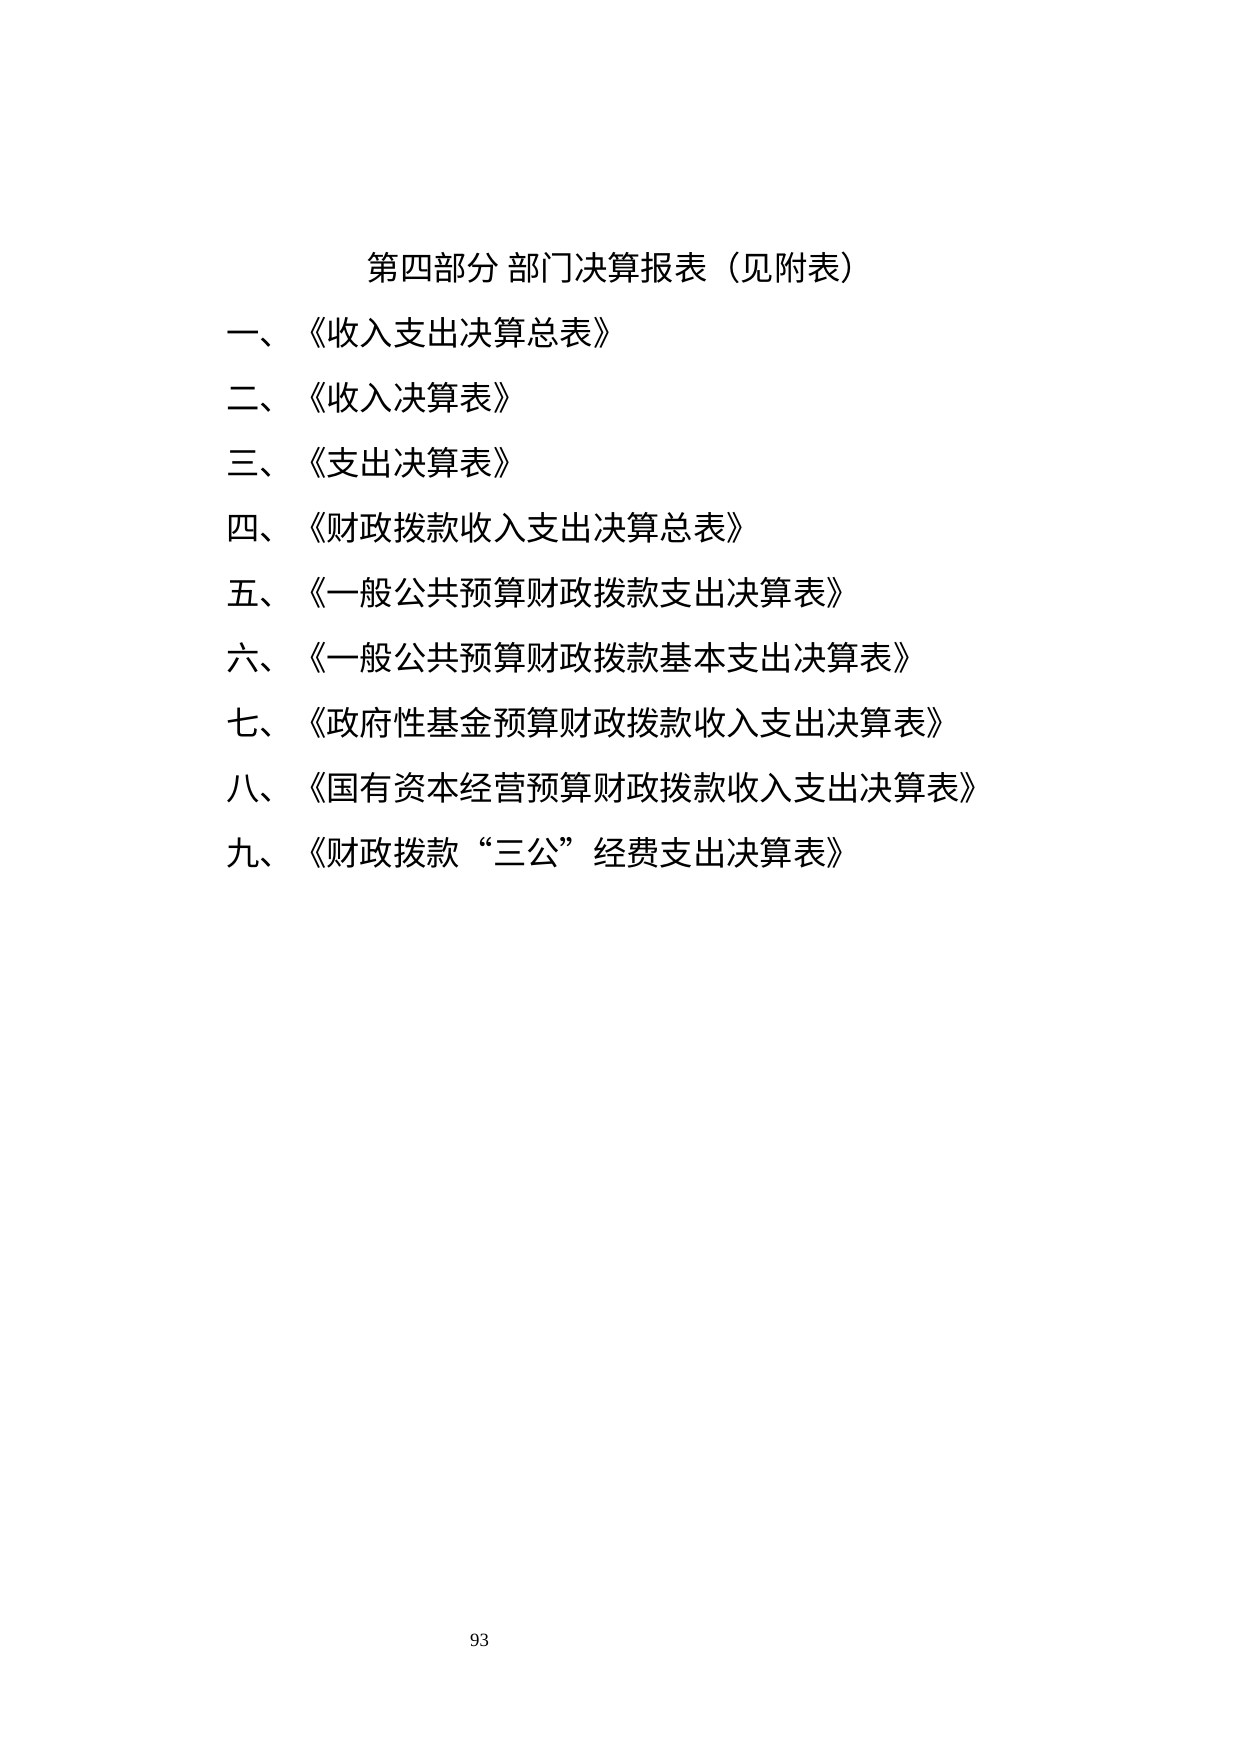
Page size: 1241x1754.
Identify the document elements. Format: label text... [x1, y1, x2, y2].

text 四、《财政拨款收入支出决算总表》 [159, 493, 1081, 558]
text 九、《财政拨款“三公”经费支出决算表》 [159, 818, 1081, 883]
text 三、《支出决算表》 [159, 428, 1081, 493]
text 五、《一般公共预算财政拨款支出决算表》 [159, 558, 1081, 623]
text 七、《政府性基金预算财政拨款收入支出决算表》 [159, 688, 1081, 753]
text 六、《一般公共预算财政拨款基本支出决算表》 [159, 623, 1081, 688]
text 第四部分 部门决算报表（见附表） [159, 233, 1081, 298]
text 二、《收入决算表》 [159, 363, 1081, 428]
text 八、《国有资本经营预算财政拨款收入支出决算表》 [159, 753, 1081, 818]
text 一、《收入支出决算总表》 [159, 298, 1081, 363]
